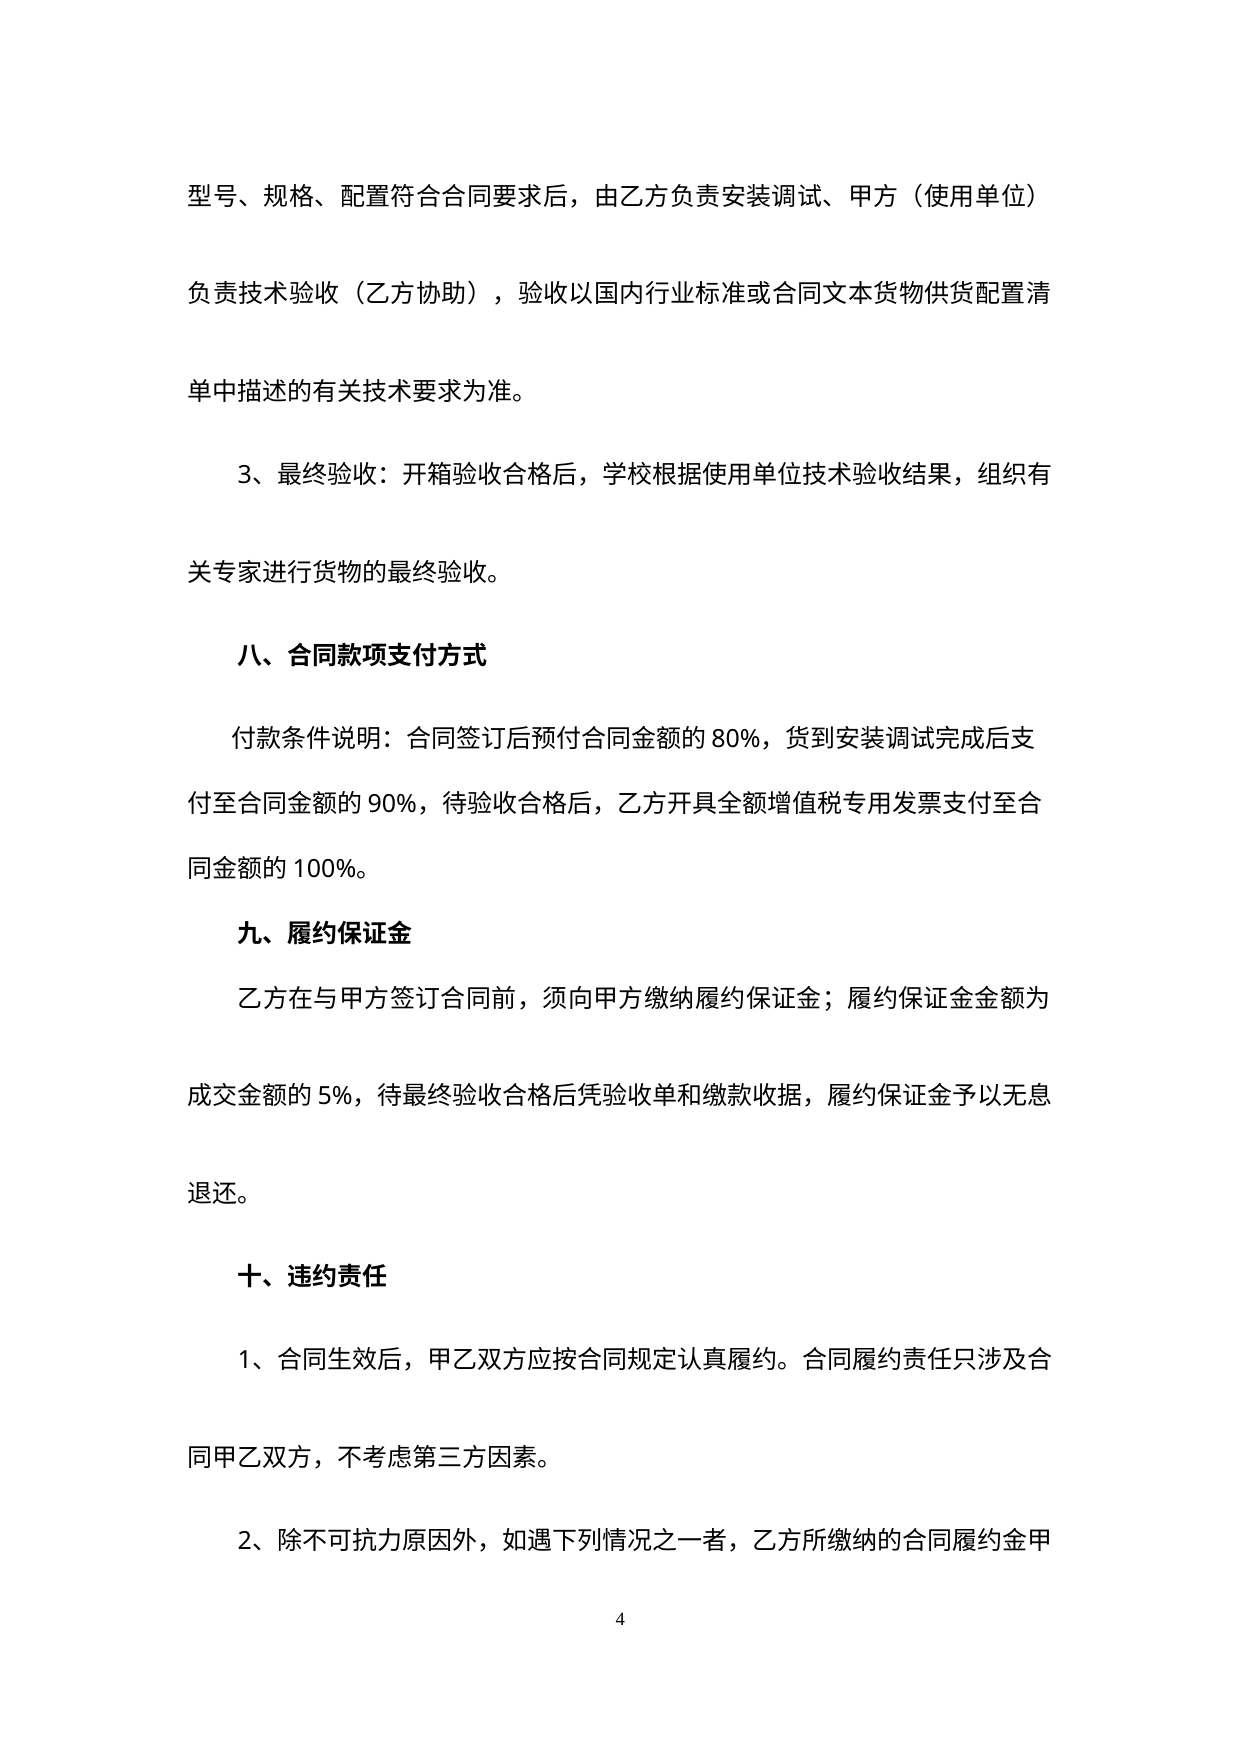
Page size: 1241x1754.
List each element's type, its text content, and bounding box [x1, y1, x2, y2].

text 1、合同生效后，甲乙双方应按合同规定认真履约。合同履约责任只涉及合同甲乙双方，不考虑第三方因素。 [187, 1325, 1053, 1488]
text 乙方在与甲方签订合同前，须向甲方缴纳履约保证金；履约保证金金额为成交金额的5%，待最终验收合格后凭验收单和缴款收据，履约保证金予以无息退还。 [187, 964, 1053, 1224]
text 九、履约保证金 [187, 899, 1053, 964]
text 八、合同款项支付方式 [187, 621, 1053, 686]
text 十、违约责任 [187, 1242, 1053, 1307]
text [187, 162, 1053, 422]
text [187, 1506, 1053, 1571]
text 3、最终验收：开箱验收合格后，学校根据使用单位技术验收结果，组织有关专家进行货物的最终验收。 [187, 440, 1053, 603]
text 付款条件说明：合同签订后预付合同金额的80%，货到安装调试完成后支付至合同金额的90%，待验收合格后，乙方开具全额增值税专用发票支付至合同金额的100%。 [187, 704, 1053, 899]
